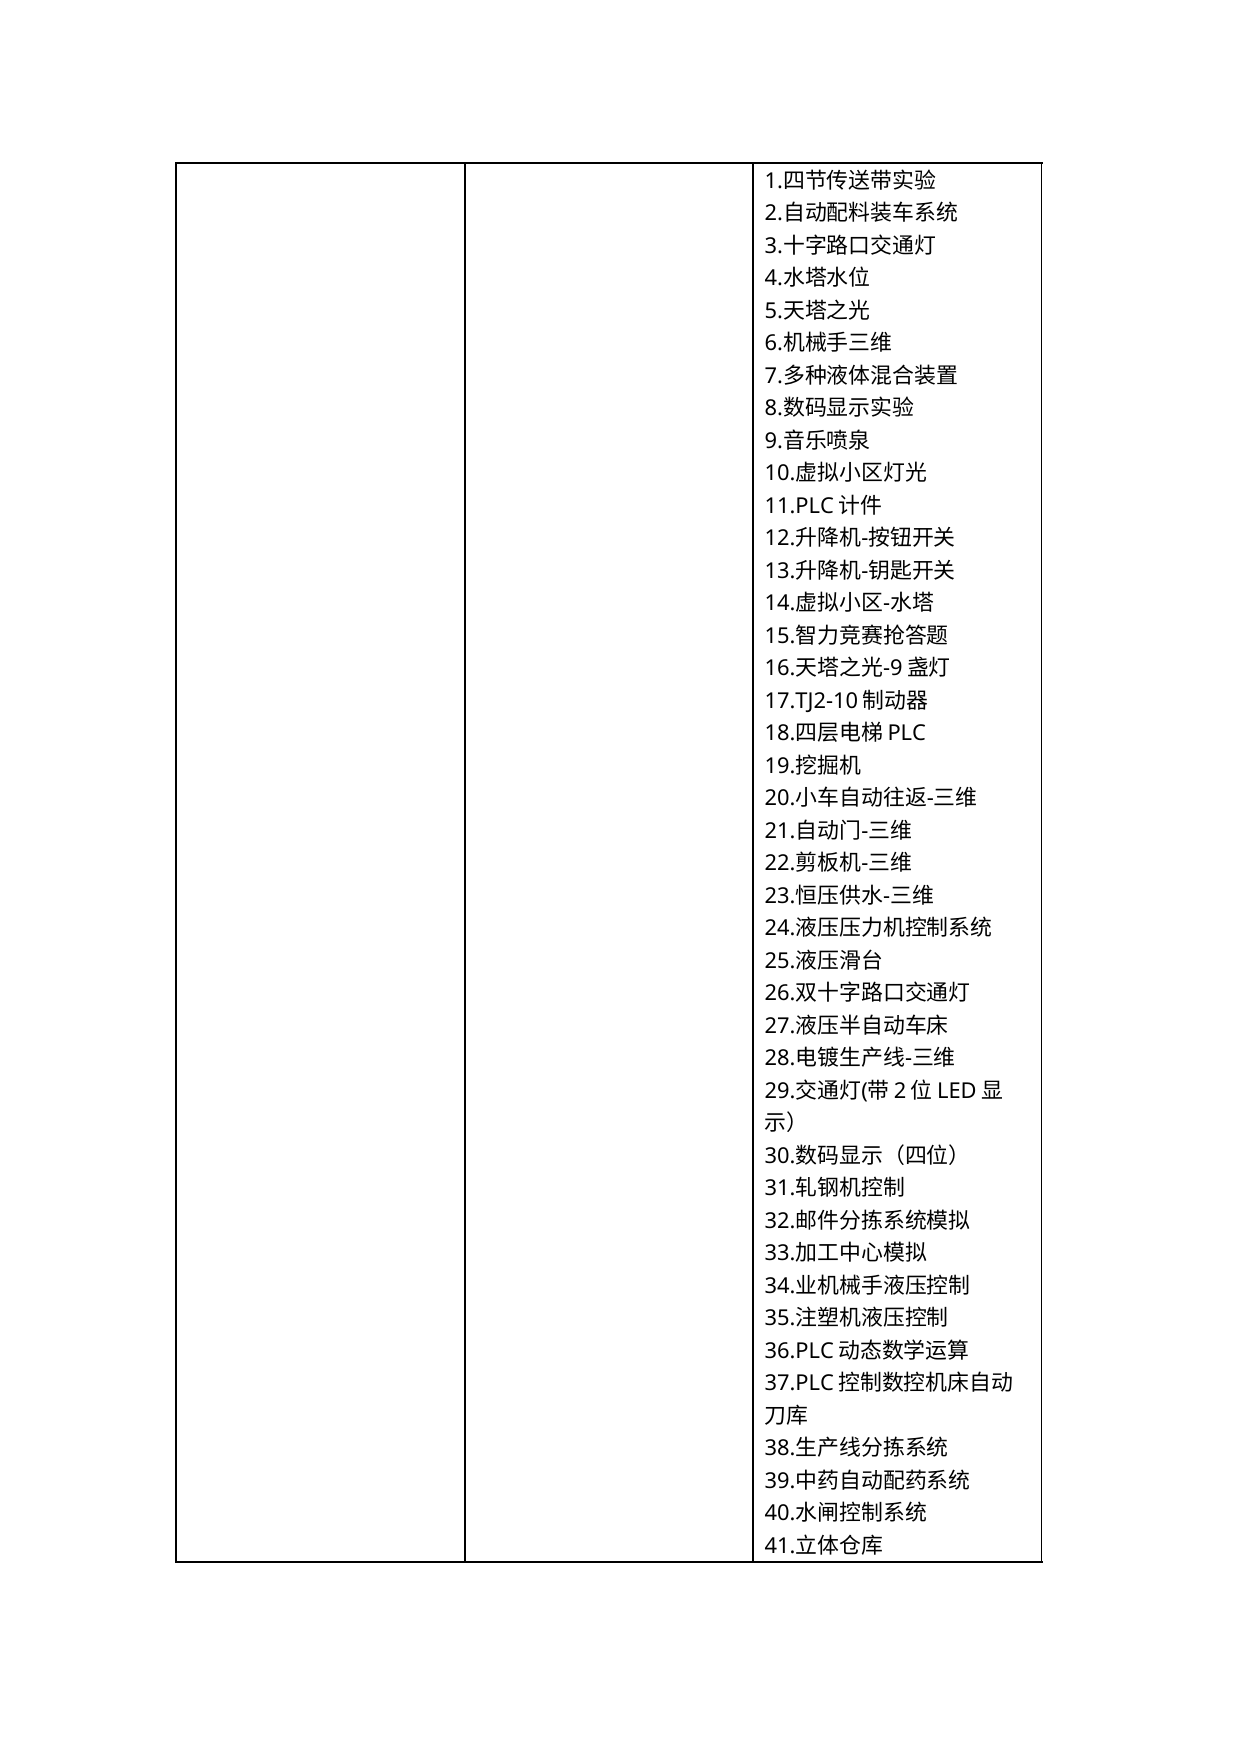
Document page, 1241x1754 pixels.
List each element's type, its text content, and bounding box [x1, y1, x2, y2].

table_cell 7 [177, 164, 464, 1561]
table_cell [466, 164, 752, 1561]
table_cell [754, 164, 1041, 1561]
